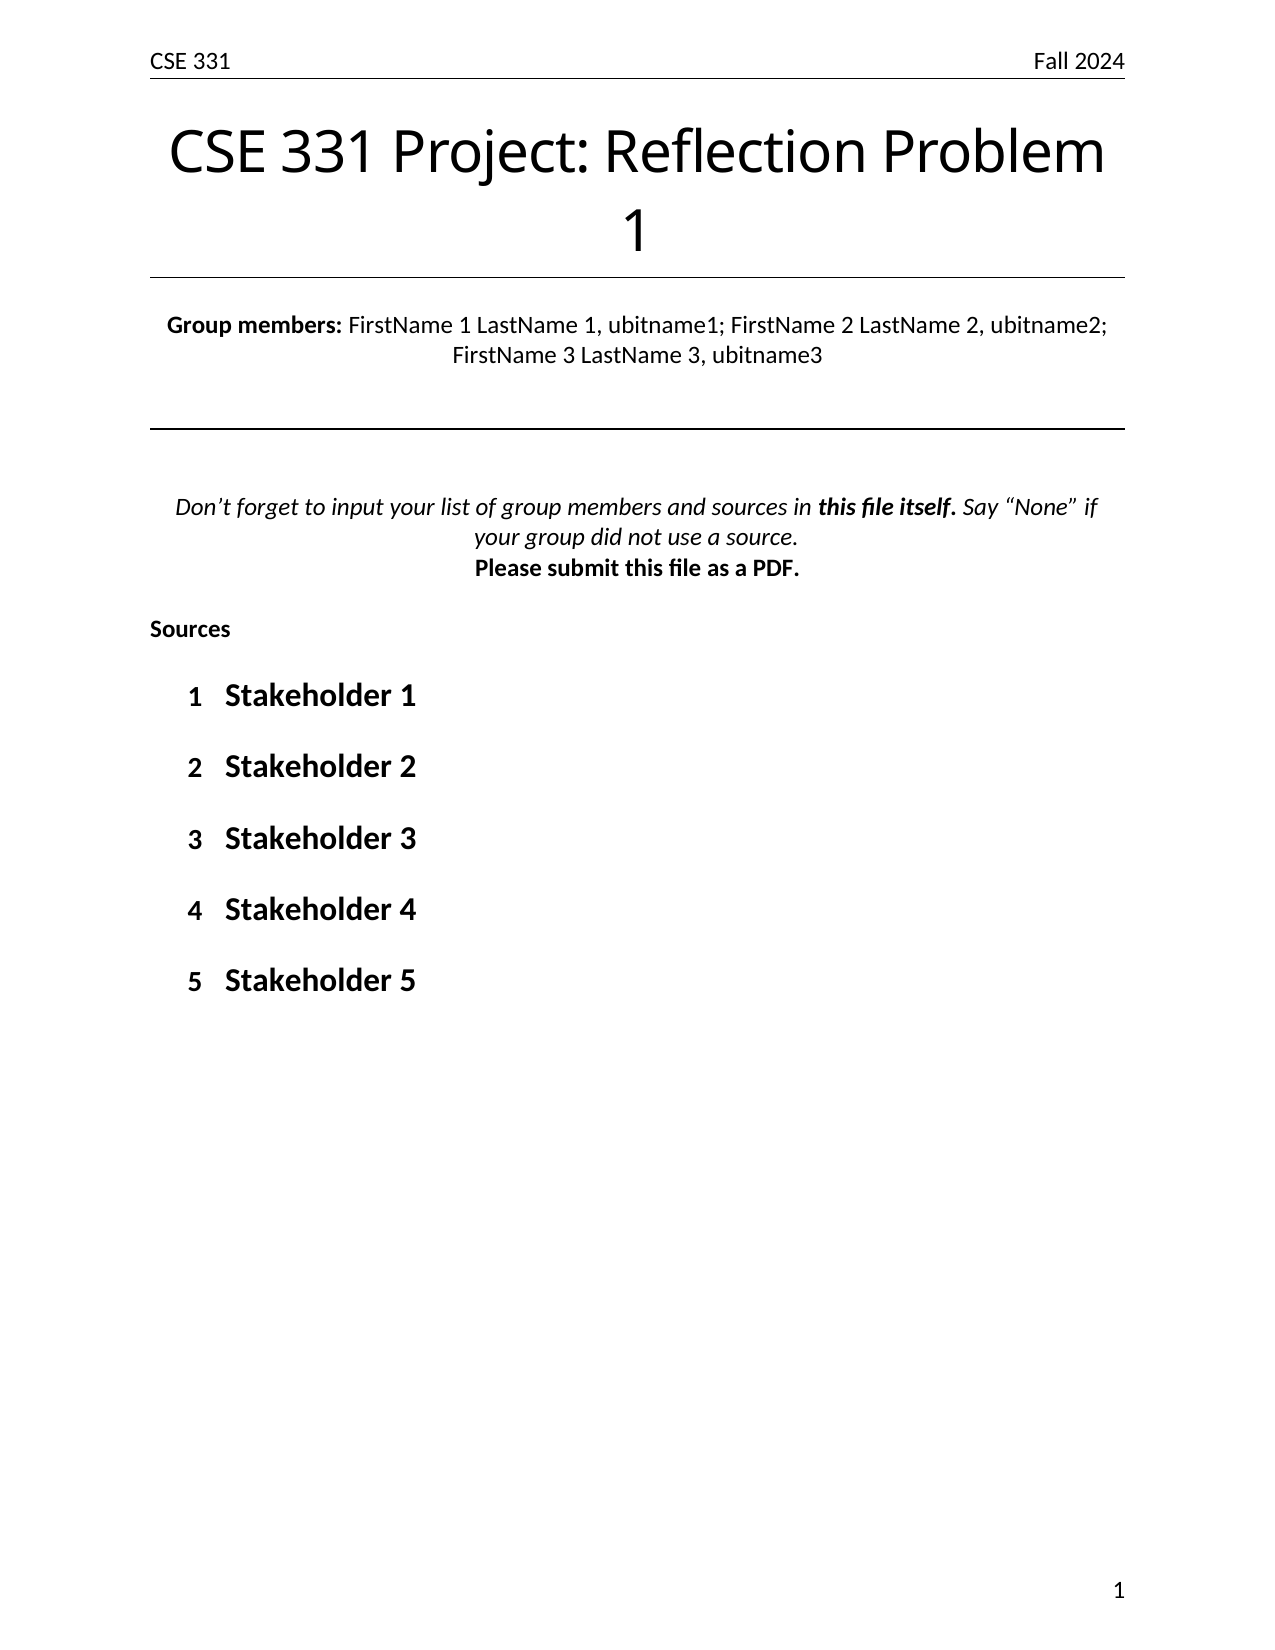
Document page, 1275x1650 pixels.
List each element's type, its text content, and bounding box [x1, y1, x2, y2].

list Stakeholder 4 [187, 888, 1125, 929]
list Stakeholder 2 [187, 745, 1125, 786]
text Sources [150, 613, 1125, 644]
title CSE 331 Project: Reflection Problem 1 [150, 110, 1125, 277]
text Please submit this file as a PDF. [150, 552, 1125, 583]
list Stakeholder 1 [187, 674, 1125, 715]
text Group members: FirstName 1 LastName 1, ubitname1; FirstName 2 LastName 2, ubitname2; FirstName 3 LastName 3, ubitname3 [150, 309, 1125, 428]
list Stakeholder 5 [187, 959, 1125, 1000]
text Don’t forget to input your list of group members and sources in this file itself. Say “None” if your group did not use a source. [150, 491, 1125, 552]
list Stakeholder 3 [187, 817, 1125, 857]
